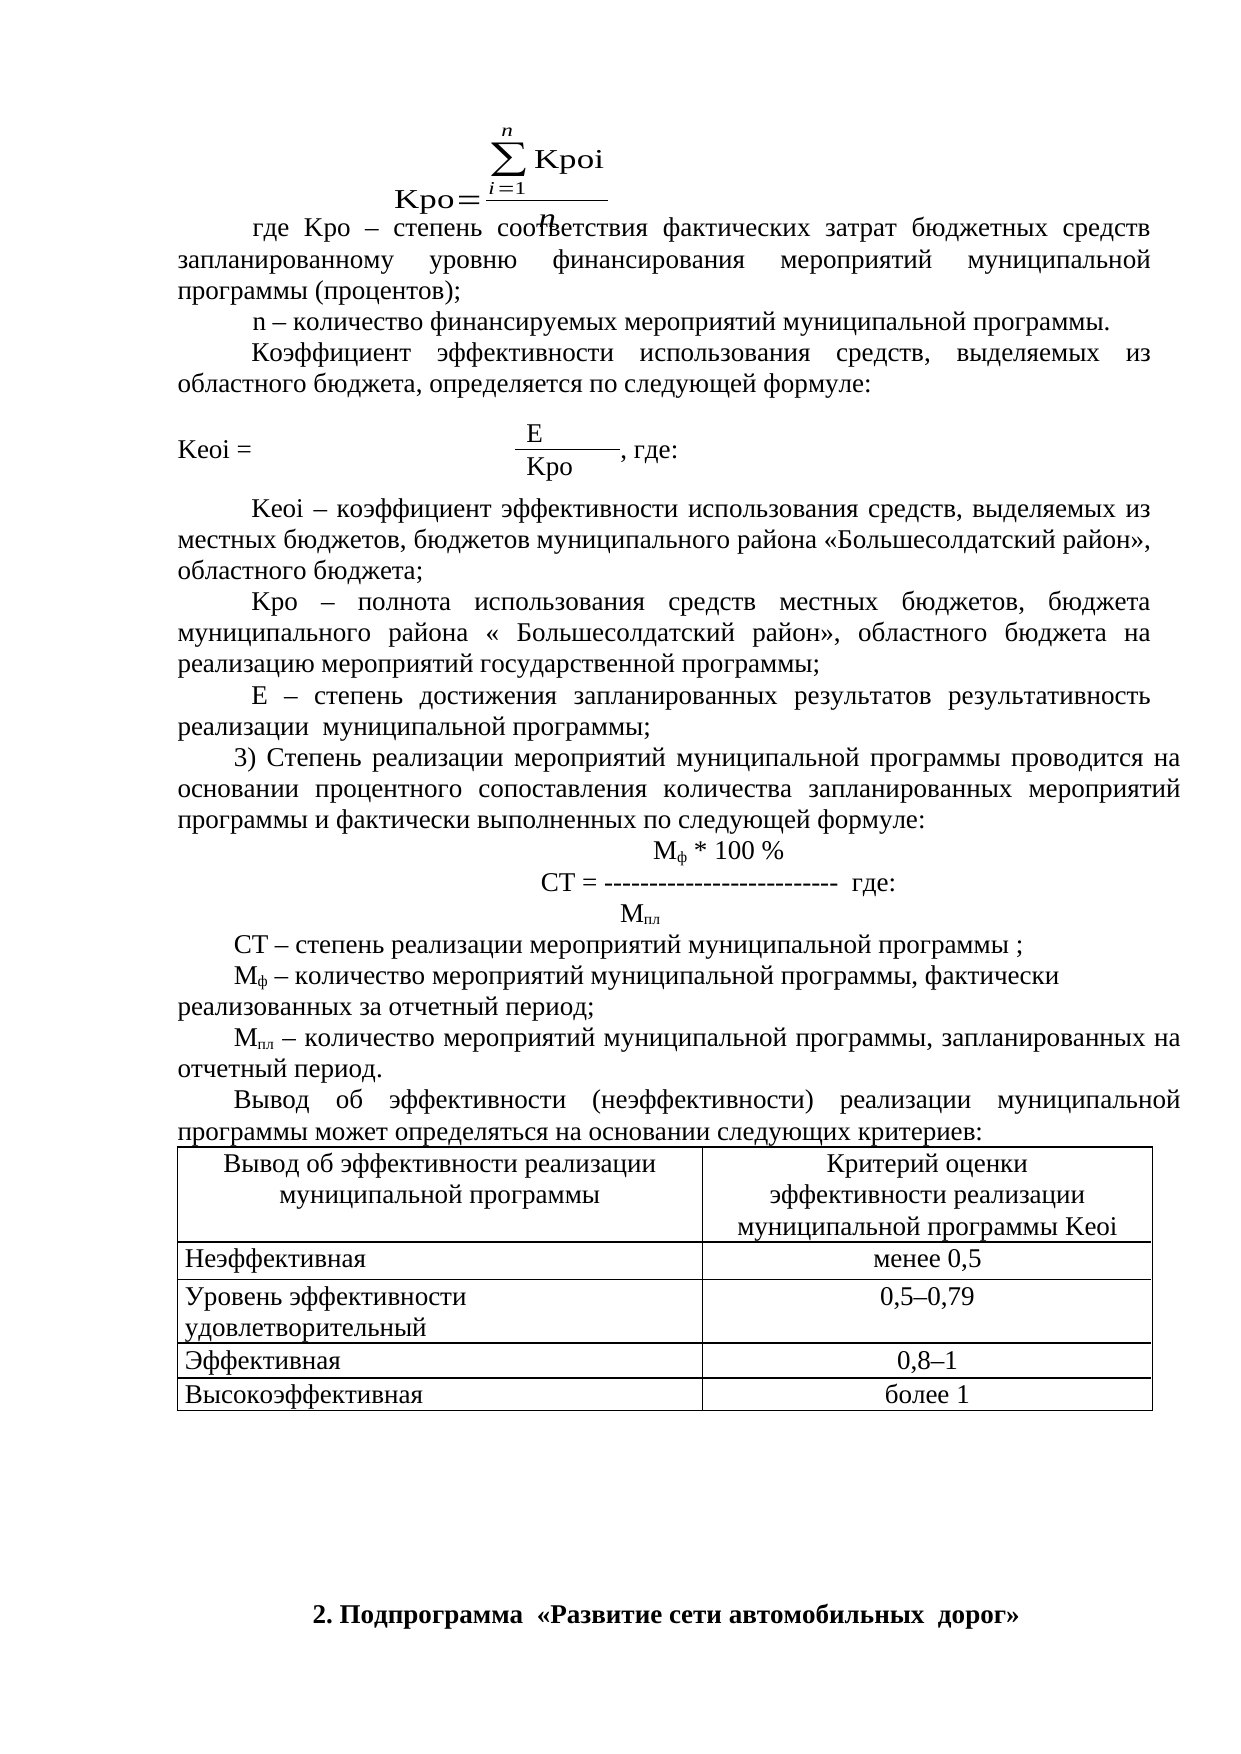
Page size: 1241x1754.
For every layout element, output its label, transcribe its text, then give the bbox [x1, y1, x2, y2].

table_header Вывод об эффективности реализации муниципальной программы [178, 1148, 702, 1241]
table_cell Высокоэффективная [178, 1379, 702, 1410]
text Мф – количество мероприятий муниципальной программы, фактически реализованных за отчетный период; [177, 959, 1182, 1021]
text СТ – степень реализации мероприятий муниципальной программы ; [177, 928, 1182, 959]
table_cell Kpo [515, 450, 620, 481]
text Вывод об эффективности (неэффективности) реализации муниципальной программы может определяться на основании следующих критериев: [177, 1084, 1182, 1146]
text E – степень достижения запланированных результатов результативность реализации муниципальной программы; [177, 679, 1152, 741]
text Мф * 100 % [177, 834, 1182, 866]
table_header , где: [620, 418, 945, 481]
text СТ = -------------------------- где: [177, 866, 1182, 897]
text где Kpo – степень соответствия фактических затрат бюджетных средств запланированному уровню финансирования мероприятий муниципальной программы (процентов); [177, 212, 1152, 305]
text Мпл [177, 897, 1182, 928]
table_cell 0,8–1 [703, 1342, 1152, 1377]
text Мпл – количество мероприятий муниципальной программы, запланированных на отчетный период. [177, 1021, 1182, 1084]
text n – количество финансируемых мероприятий муниципальной программы. [177, 305, 1152, 336]
text 3) Степень реализации мероприятий муниципальной программы проводится на основании процентного сопоставления количества запланированных мероприятий программы и фактически выполненных по следующей формуле: [177, 741, 1182, 834]
text 2. Подпрограмма «Развитие сети автомобильных дорог» [181, 1598, 1152, 1629]
table_cell Неэффективная [178, 1243, 702, 1278]
table_cell 0,5–0,79 [703, 1279, 1152, 1342]
table_cell менее 0,5 [703, 1241, 1152, 1278]
table_header E [515, 418, 620, 449]
text Keoi – коэффициент эффективности использования средств, выделяемых из местных бюджетов, бюджетов муниципального района «Большесолдатский район», областного бюджета; [177, 492, 1152, 585]
table_header Критерий оценки эффективности реализации муниципальной программы Keoi [703, 1148, 1152, 1241]
table_cell более 1 [703, 1377, 1152, 1410]
table_header Keoi = [166, 418, 515, 481]
text Коэффициент эффективности использования средств, выделяемых из областного бюджета, определяется по следующей формуле: [177, 336, 1152, 398]
text Kpo – полнота использования средств местных бюджетов, бюджета муниципального района « Большесолдатский район», областного бюджета на реализацию мероприятий государственной программы; [177, 585, 1152, 679]
table_cell Эффективная [178, 1344, 702, 1377]
table_cell Уровень эффективности удовлетворительный [178, 1280, 702, 1342]
